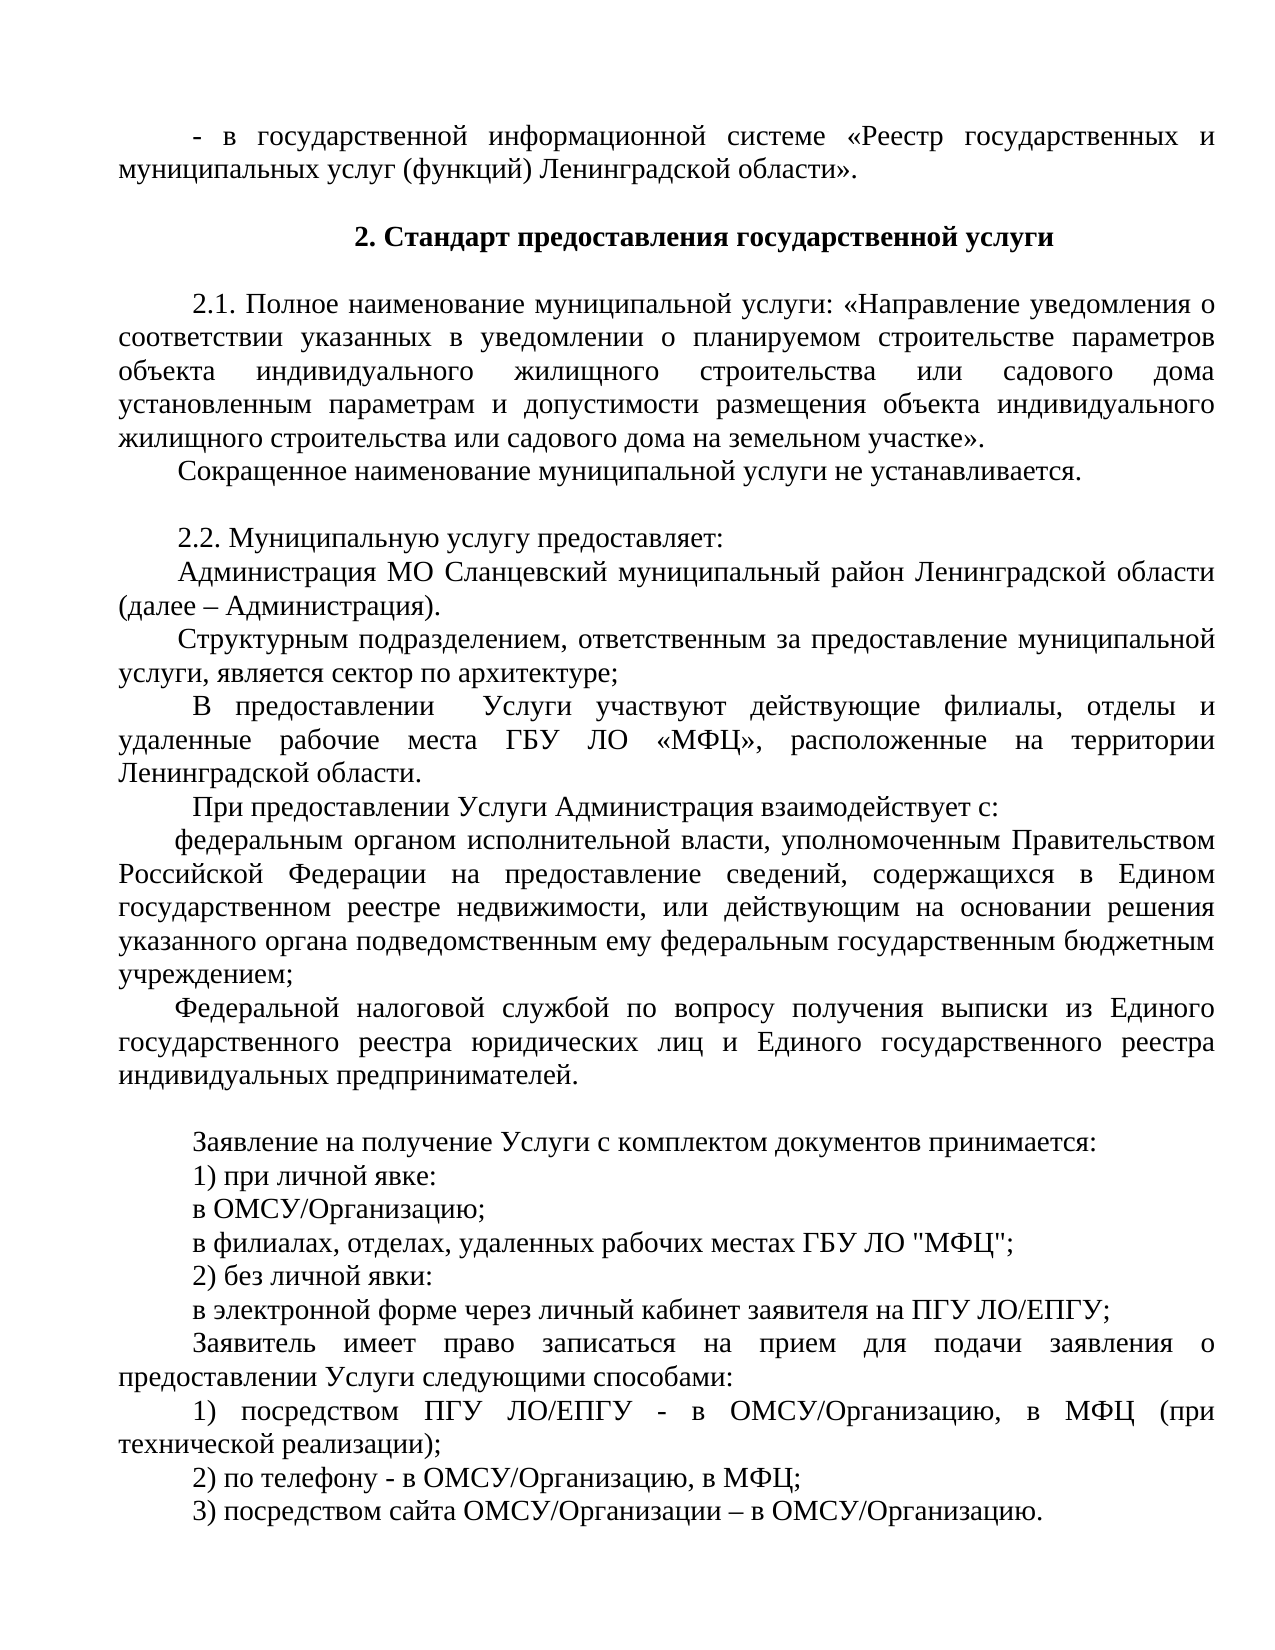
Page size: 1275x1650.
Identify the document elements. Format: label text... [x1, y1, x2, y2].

text Администрация МО Сланцевский муниципальный район Ленинградской области (далее – Администрация). [118, 554, 1216, 621]
text Заявление на получение Услуги с комплектом документов принимается: [118, 1124, 1216, 1158]
text Заявитель имеет право записаться на прием для подачи заявления о предоставлении Услуги следующими способами: [118, 1326, 1216, 1393]
text 2. Стандарт предоставления государственной услуги [118, 219, 1216, 252]
text В предоставлении Услуги участвуют действующие филиалы, отделы и удаленные рабочие места ГБУ ЛО «МФЦ», расположенные на территории Ленинградской области. [118, 688, 1216, 789]
text в электронной форме через личный кабинет заявителя на ПГУ ЛО/ЕПГУ; [118, 1292, 1216, 1326]
text При предоставлении Услуги Администрация взаимодействует с: [118, 789, 1216, 822]
text 3) посредством сайта ОМСУ/Организации – в ОМСУ/Организацию. [118, 1493, 1216, 1527]
text Структурным подразделением, ответственным за предоставление муниципальной услуги, является сектор по архитектуре; [118, 621, 1216, 688]
text Сокращенное наименование муниципальной услуги не устанавливается. [118, 453, 1216, 487]
text 1) при личной явке: [118, 1158, 1216, 1191]
text в филиалах, отделах, удаленных рабочих местах ГБУ ЛО "МФЦ"; [118, 1225, 1216, 1258]
text 2) без личной явки: [118, 1258, 1216, 1292]
text 1) посредством ПГУ ЛО/ЕПГУ - в ОМСУ/Организацию, в МФЦ (при технической реализации); [118, 1393, 1216, 1460]
text 2.2. Муниципальную услугу предоставляет: [118, 521, 1216, 554]
text в ОМСУ/Организацию; [118, 1191, 1216, 1225]
text 2) по телефону - в ОМСУ/Организацию, в МФЦ; [118, 1460, 1216, 1493]
text Федеральной налоговой службой по вопросу получения выписки из Единого государственного реестра юридических лиц и Единого государственного реестра индивидуальных предпринимателей. [118, 990, 1216, 1091]
text - в государственной информационной системе «Реестр государственных и муниципальных услуг (функций) Ленинградской области». [118, 118, 1216, 185]
text 2.1. Полное наименование муниципальной услуги: «Направление уведомления о соответствии указанных в уведомлении о планируемом строительстве параметров объекта индивидуального жилищного строительства или садового дома установленным параметрам и допустимости размещения объекта индивидуального жилищного строительства или садового дома на земельном участке». [118, 286, 1216, 453]
text федеральным органом исполнительной власти, уполномоченным Правительством Российской Федерации на предоставление сведений, содержащихся в Едином государственном реестре недвижимости, или действующим на основании решения указанного органа подведомственным ему федеральным государственным бюджетным учреждением; [118, 822, 1216, 990]
